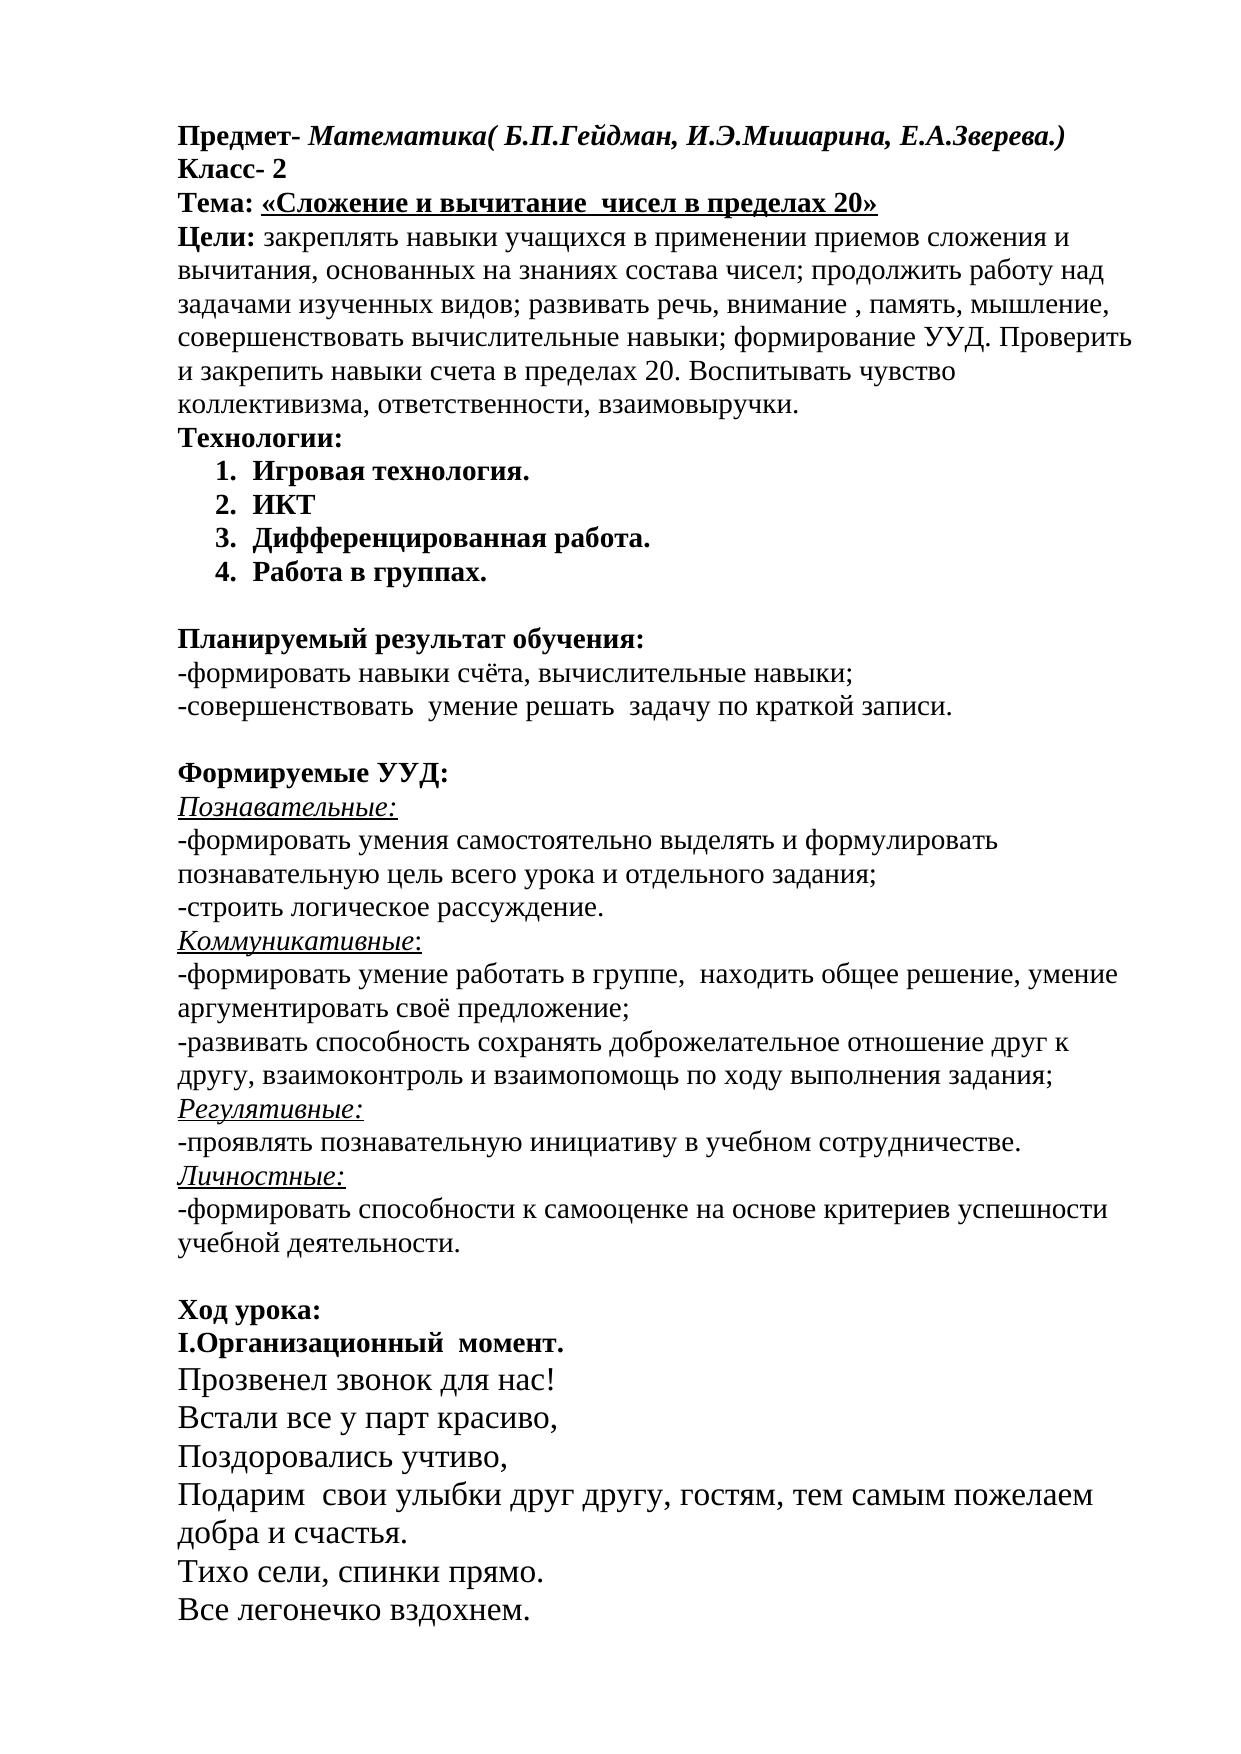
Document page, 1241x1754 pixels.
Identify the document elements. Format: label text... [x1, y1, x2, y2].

text Все легонечко вздохнем. [177, 1589, 1152, 1627]
text Предмет- Математика( Б.П.Гейдман, И.Э.Мишарина, Е.А.Зверева.) [177, 118, 1152, 152]
text -совершенствовать умение решать задачу по краткой записи. [177, 688, 1152, 722]
text Регулятивные: [177, 1091, 1152, 1124]
text Коммуникативные: [177, 923, 1152, 957]
text -проявлять познавательную инициативу в учебном сотрудничестве. [177, 1124, 1152, 1158]
text Познавательные: [177, 789, 1152, 822]
text Поздоровались учтиво, [177, 1436, 1152, 1474]
text Личностные: [177, 1158, 1152, 1191]
text Тема: «Сложение и вычитание чисел в пределах 20» [177, 185, 1152, 219]
list ИКТ [215, 487, 1152, 521]
text -строить логическое рассуждение. [177, 889, 1152, 923]
text Класс- 2 [177, 152, 1152, 185]
text -формировать умения самостоятельно выделять и формулировать познавательную цель всего урока и отдельного задания; [177, 822, 1152, 889]
text Прозвенел звонок для нас! [177, 1359, 1152, 1397]
text Формируемые УУД: [177, 755, 1152, 789]
text Планируемый результат обучения: [177, 621, 1152, 655]
text Тихо сели, спинки прямо. [177, 1551, 1152, 1589]
text Встали все у парт красиво, [177, 1397, 1152, 1436]
list Работа в группах. [215, 554, 1152, 588]
text -формировать способности к самооценке на основе критериев успешности учебной деятельности. [177, 1191, 1152, 1258]
text -формировать навыки счёта, вычислительные навыки; [177, 655, 1152, 688]
text I.Организационный момент. [177, 1326, 1152, 1359]
text Ход урока: [177, 1292, 1152, 1326]
list Дифференцированная работа. [215, 521, 1152, 554]
text -развивать способность сохранять доброжелательное отношение друг к другу, взаимоконтроль и взаимопомощь по ходу выполнения задания; [177, 1024, 1152, 1091]
text Подарим свои улыбки друг другу, гостям, тем самым пожелаем добра и счастья. [177, 1474, 1152, 1551]
text Технологии: [177, 420, 1152, 453]
text Цели: закреплять навыки учащихся в применении приемов сложения и вычитания, основанных на знаниях состава чисел; продолжить работу над задачами изученных видов; развивать речь, внимание , память, мышление, совершенствовать вычислительные навыки; формирование УУД. Проверить и закрепить навыки счета в пределах 20. Воспитывать чувство коллективизма, ответственности, взаимовыручки. [177, 219, 1152, 420]
list Игровая технология. [215, 453, 1152, 487]
text -формировать умение работать в группе, находить общее решение, умение аргументировать своё предложение; [177, 957, 1152, 1024]
